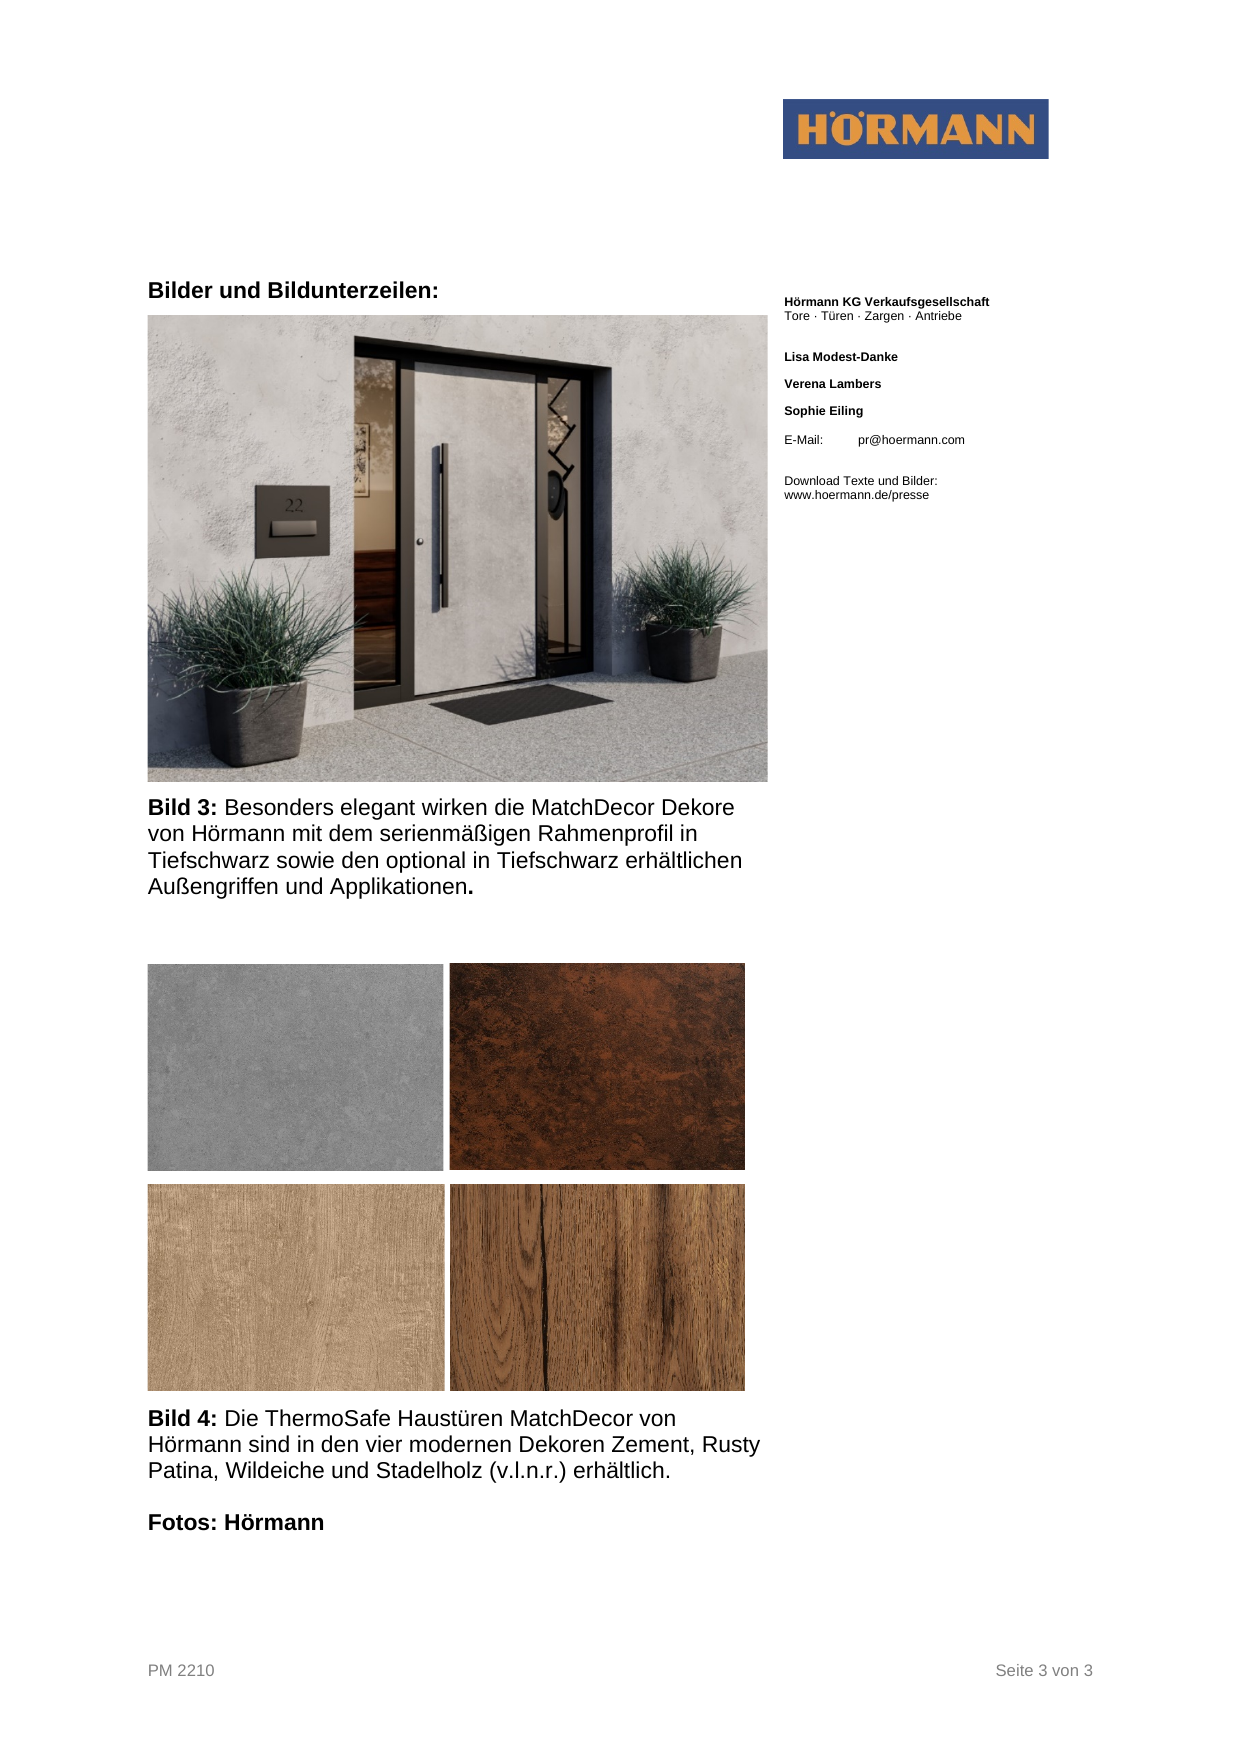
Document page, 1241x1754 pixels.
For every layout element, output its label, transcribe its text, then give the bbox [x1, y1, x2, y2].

picture [783, 99, 1049, 159]
picture [147, 964, 444, 1171]
picture [449, 963, 745, 1170]
text Bild 4: Die ThermoSafe Haustüren MatchDecor von Hörmann sind in den vier modernen Dekoren Zement, Rusty Patina, Wildeiche und Stadelholz (v.l.n.r.) erhältlich. [148, 1404, 766, 1483]
text Bild 3: Besonders elegant wirken die MatchDecor Dekore von Hörmann mit dem serienmäßigen Rahmenprofil in Tiefschwarz sowie den optional in Tiefschwarz erhältlichen Außengriffen und Applikationen. [148, 794, 766, 899]
picture [450, 1184, 745, 1391]
text Bilder und Bildunterzeilen: [148, 277, 1200, 303]
text Fotos: Hörmann [148, 1508, 1171, 1535]
picture [147, 1184, 445, 1391]
picture [147, 315, 768, 782]
